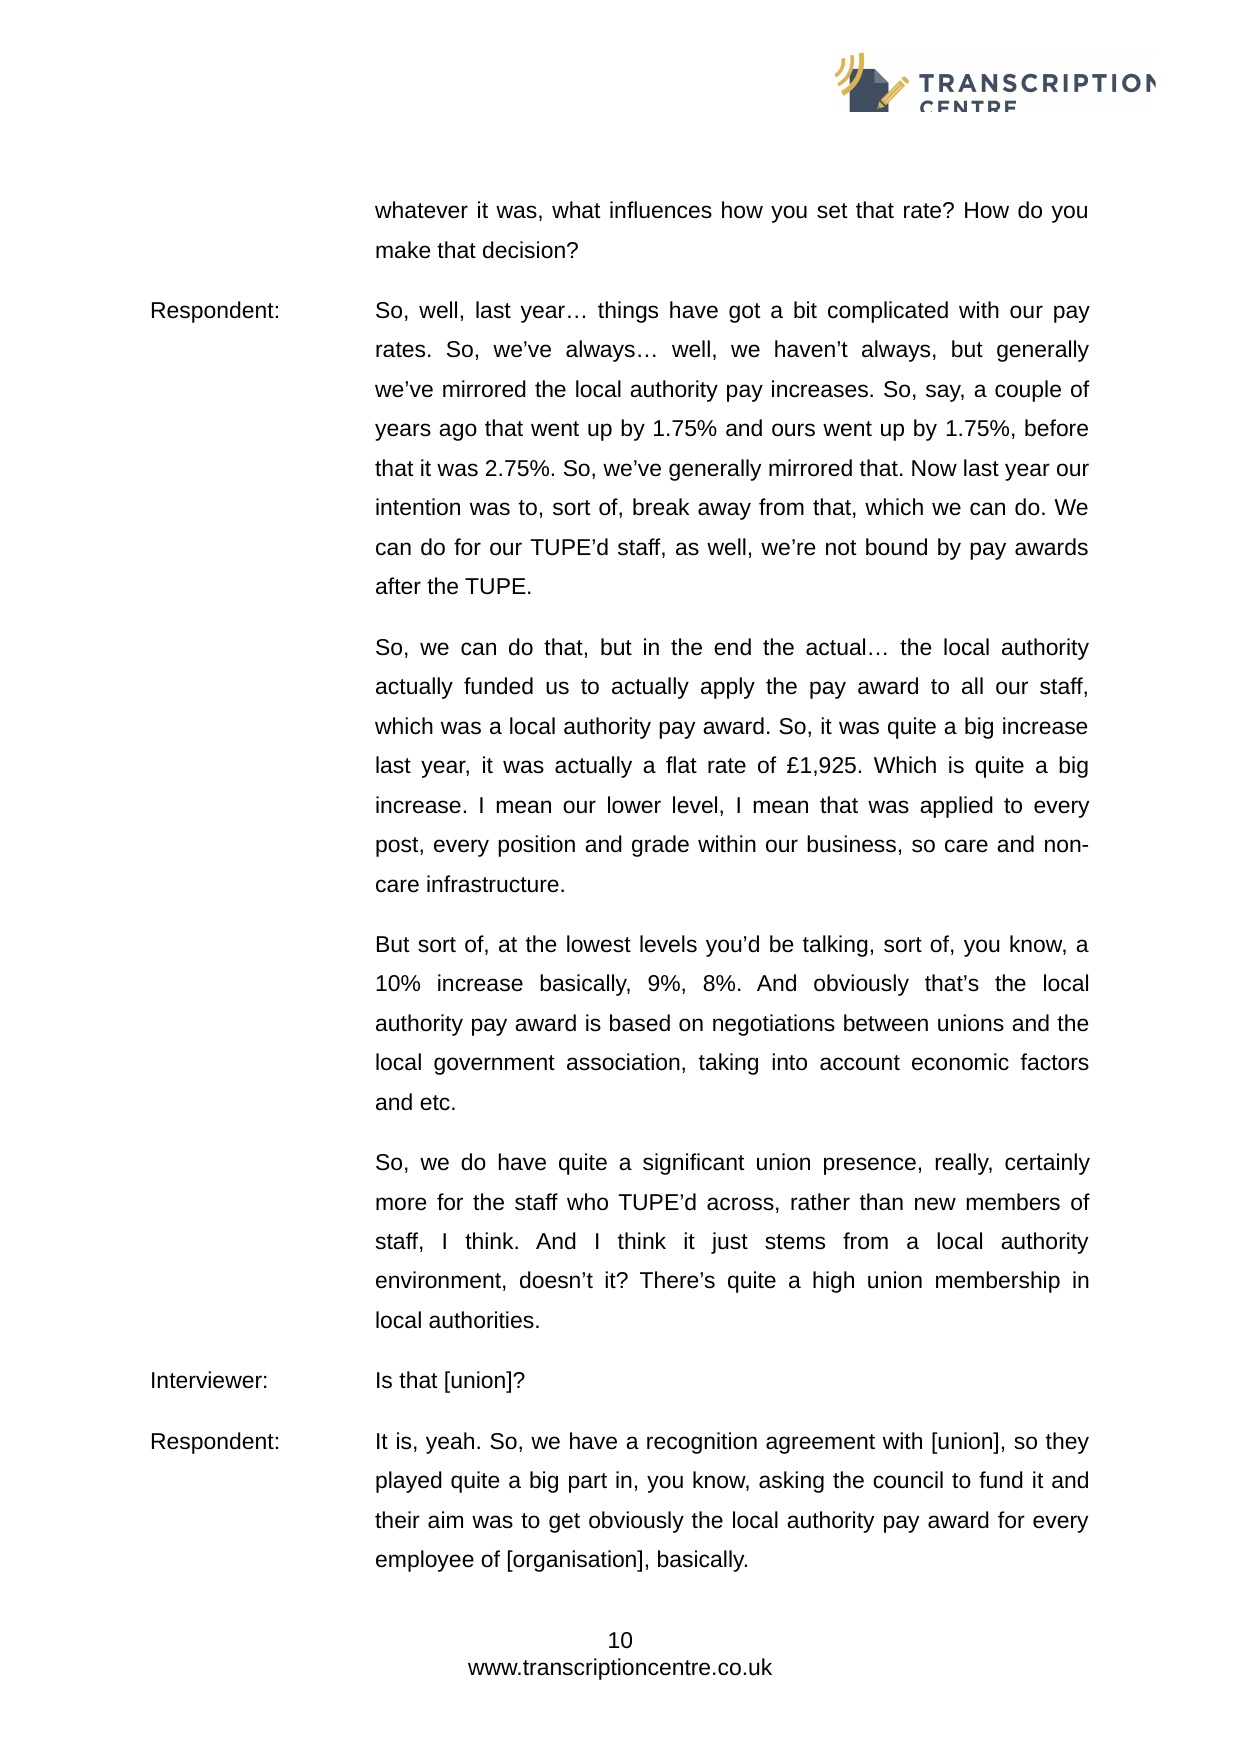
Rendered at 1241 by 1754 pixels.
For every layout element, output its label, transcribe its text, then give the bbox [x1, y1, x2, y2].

text So, we do have quite a significant union presence, really, certainly more for the staff who TUPE’d across, rather than new members of staff, I think. And I think it just stems from a local authority environment, doesn’t it? There’s quite a high union membership in local authorities. [150, 1149, 1090, 1333]
text Respondent: So, well, last year… things have got a bit complicated with our pay rates. So, we’ve always… well, we haven’t always, but generally we’ve mirrored the local authority pay increases. So, say, a couple of years ago that went up by 1.75% and ours went up by 1.75%, before that it was 2.75%. So, we’ve generally mirrored that. Now last year our intention was to, sort of, break away from that, which we can do. We can do for our TUPE’d staff, as well, we’re not bound by pay awards after the TUPE. [150, 297, 1090, 600]
text Interviewer: Is that [union]? [150, 1367, 1090, 1394]
text So, we can do that, but in the end the actual… the local authority actually funded us to actually apply the pay award to all our staff, which was a local authority pay award. So, it was quite a big increase last year, it was actually a flat rate of £1,925. Which is quite a big increase. I mean our lower level, I mean that was applied to every post, every position and grade within our business, so care and non-care infrastructure. [150, 634, 1090, 897]
picture [834, 52, 1156, 112]
text But sort of, at the lowest levels you’d be talking, sort of, you know, a 10% increase basically, 9%, 8%. And obviously that’s the local authority pay award is based on negotiations between unions and the local government association, taking into account economic factors and etc. [150, 931, 1090, 1115]
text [150, 197, 1090, 263]
text Respondent: It is, yeah. So, we have a recognition agreement with [union], so they played quite a big part in, you know, asking the council to fund it and their aim was to get obviously the local authority pay award for every employee of [organisation], basically. [150, 1428, 1090, 1572]
